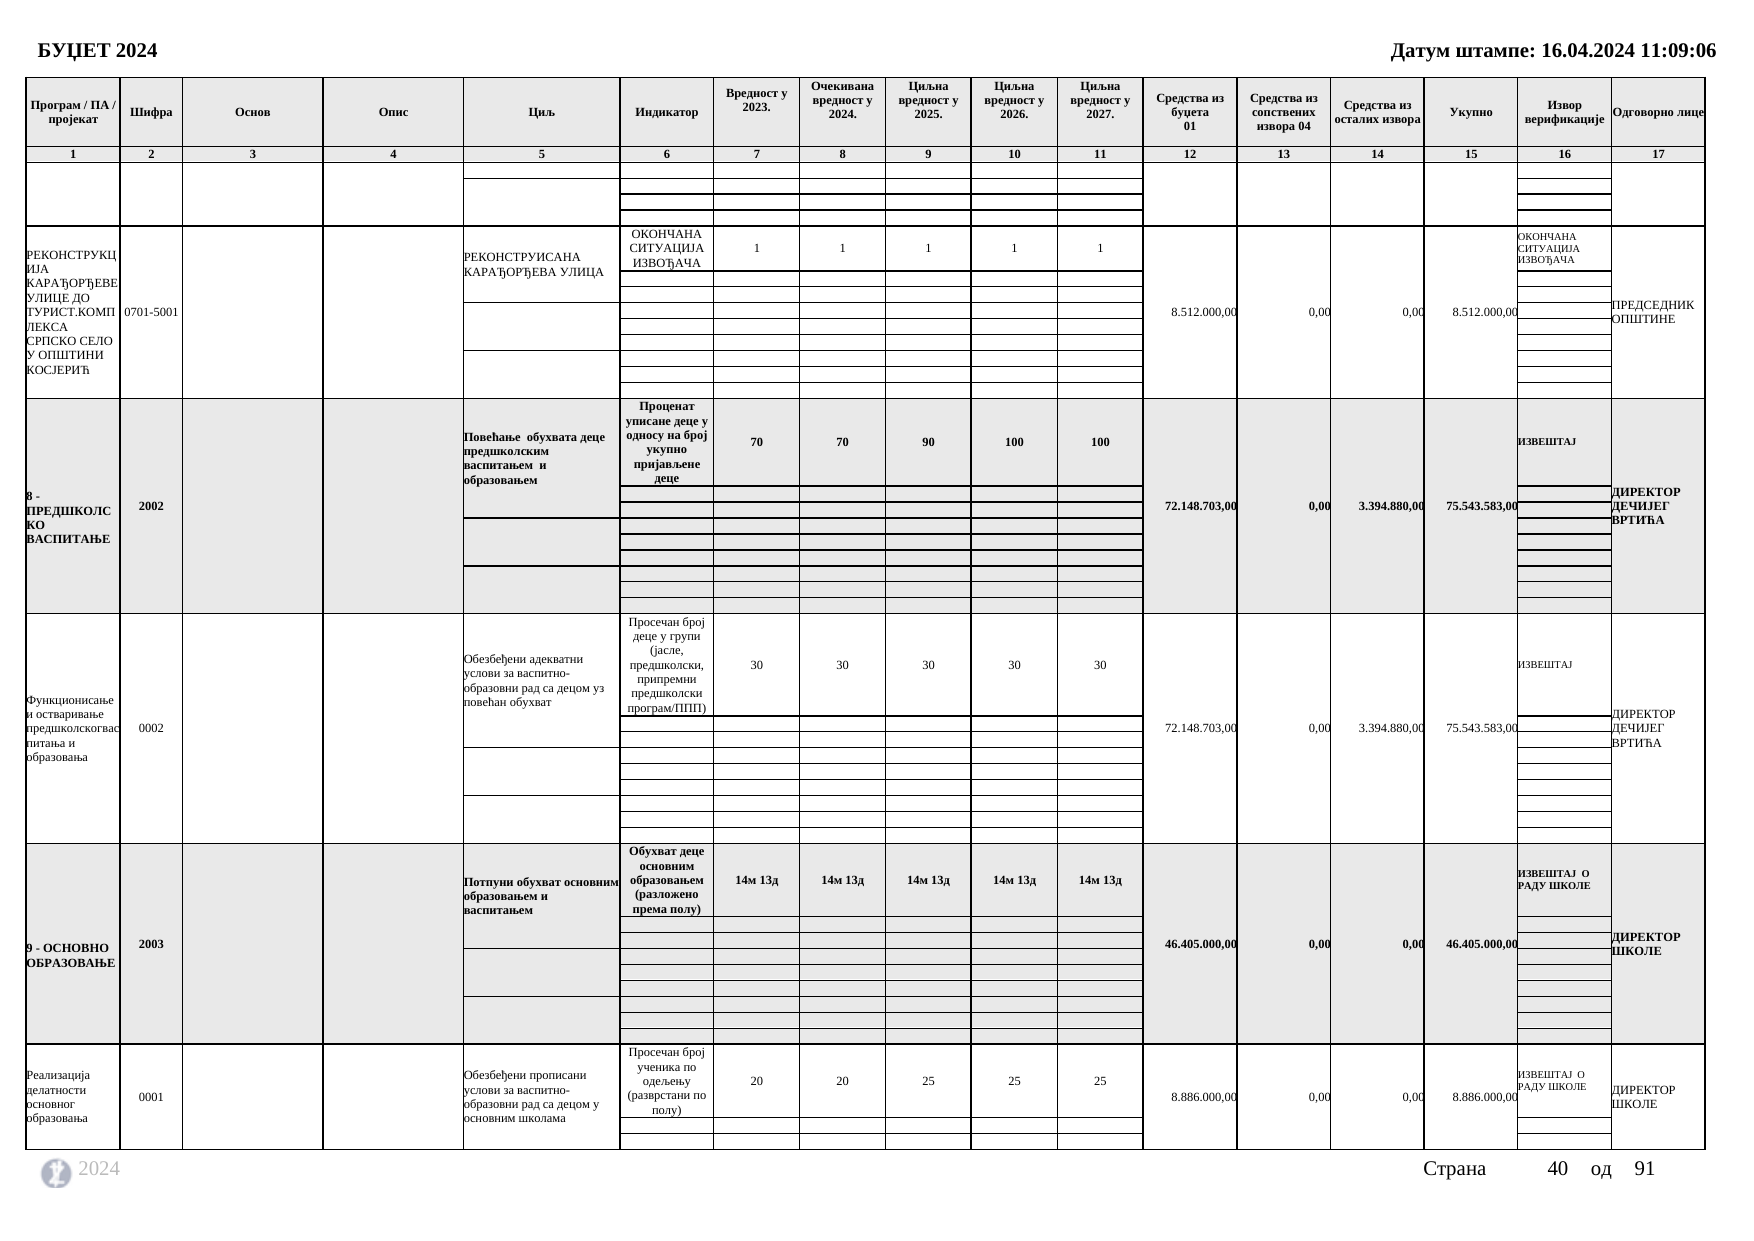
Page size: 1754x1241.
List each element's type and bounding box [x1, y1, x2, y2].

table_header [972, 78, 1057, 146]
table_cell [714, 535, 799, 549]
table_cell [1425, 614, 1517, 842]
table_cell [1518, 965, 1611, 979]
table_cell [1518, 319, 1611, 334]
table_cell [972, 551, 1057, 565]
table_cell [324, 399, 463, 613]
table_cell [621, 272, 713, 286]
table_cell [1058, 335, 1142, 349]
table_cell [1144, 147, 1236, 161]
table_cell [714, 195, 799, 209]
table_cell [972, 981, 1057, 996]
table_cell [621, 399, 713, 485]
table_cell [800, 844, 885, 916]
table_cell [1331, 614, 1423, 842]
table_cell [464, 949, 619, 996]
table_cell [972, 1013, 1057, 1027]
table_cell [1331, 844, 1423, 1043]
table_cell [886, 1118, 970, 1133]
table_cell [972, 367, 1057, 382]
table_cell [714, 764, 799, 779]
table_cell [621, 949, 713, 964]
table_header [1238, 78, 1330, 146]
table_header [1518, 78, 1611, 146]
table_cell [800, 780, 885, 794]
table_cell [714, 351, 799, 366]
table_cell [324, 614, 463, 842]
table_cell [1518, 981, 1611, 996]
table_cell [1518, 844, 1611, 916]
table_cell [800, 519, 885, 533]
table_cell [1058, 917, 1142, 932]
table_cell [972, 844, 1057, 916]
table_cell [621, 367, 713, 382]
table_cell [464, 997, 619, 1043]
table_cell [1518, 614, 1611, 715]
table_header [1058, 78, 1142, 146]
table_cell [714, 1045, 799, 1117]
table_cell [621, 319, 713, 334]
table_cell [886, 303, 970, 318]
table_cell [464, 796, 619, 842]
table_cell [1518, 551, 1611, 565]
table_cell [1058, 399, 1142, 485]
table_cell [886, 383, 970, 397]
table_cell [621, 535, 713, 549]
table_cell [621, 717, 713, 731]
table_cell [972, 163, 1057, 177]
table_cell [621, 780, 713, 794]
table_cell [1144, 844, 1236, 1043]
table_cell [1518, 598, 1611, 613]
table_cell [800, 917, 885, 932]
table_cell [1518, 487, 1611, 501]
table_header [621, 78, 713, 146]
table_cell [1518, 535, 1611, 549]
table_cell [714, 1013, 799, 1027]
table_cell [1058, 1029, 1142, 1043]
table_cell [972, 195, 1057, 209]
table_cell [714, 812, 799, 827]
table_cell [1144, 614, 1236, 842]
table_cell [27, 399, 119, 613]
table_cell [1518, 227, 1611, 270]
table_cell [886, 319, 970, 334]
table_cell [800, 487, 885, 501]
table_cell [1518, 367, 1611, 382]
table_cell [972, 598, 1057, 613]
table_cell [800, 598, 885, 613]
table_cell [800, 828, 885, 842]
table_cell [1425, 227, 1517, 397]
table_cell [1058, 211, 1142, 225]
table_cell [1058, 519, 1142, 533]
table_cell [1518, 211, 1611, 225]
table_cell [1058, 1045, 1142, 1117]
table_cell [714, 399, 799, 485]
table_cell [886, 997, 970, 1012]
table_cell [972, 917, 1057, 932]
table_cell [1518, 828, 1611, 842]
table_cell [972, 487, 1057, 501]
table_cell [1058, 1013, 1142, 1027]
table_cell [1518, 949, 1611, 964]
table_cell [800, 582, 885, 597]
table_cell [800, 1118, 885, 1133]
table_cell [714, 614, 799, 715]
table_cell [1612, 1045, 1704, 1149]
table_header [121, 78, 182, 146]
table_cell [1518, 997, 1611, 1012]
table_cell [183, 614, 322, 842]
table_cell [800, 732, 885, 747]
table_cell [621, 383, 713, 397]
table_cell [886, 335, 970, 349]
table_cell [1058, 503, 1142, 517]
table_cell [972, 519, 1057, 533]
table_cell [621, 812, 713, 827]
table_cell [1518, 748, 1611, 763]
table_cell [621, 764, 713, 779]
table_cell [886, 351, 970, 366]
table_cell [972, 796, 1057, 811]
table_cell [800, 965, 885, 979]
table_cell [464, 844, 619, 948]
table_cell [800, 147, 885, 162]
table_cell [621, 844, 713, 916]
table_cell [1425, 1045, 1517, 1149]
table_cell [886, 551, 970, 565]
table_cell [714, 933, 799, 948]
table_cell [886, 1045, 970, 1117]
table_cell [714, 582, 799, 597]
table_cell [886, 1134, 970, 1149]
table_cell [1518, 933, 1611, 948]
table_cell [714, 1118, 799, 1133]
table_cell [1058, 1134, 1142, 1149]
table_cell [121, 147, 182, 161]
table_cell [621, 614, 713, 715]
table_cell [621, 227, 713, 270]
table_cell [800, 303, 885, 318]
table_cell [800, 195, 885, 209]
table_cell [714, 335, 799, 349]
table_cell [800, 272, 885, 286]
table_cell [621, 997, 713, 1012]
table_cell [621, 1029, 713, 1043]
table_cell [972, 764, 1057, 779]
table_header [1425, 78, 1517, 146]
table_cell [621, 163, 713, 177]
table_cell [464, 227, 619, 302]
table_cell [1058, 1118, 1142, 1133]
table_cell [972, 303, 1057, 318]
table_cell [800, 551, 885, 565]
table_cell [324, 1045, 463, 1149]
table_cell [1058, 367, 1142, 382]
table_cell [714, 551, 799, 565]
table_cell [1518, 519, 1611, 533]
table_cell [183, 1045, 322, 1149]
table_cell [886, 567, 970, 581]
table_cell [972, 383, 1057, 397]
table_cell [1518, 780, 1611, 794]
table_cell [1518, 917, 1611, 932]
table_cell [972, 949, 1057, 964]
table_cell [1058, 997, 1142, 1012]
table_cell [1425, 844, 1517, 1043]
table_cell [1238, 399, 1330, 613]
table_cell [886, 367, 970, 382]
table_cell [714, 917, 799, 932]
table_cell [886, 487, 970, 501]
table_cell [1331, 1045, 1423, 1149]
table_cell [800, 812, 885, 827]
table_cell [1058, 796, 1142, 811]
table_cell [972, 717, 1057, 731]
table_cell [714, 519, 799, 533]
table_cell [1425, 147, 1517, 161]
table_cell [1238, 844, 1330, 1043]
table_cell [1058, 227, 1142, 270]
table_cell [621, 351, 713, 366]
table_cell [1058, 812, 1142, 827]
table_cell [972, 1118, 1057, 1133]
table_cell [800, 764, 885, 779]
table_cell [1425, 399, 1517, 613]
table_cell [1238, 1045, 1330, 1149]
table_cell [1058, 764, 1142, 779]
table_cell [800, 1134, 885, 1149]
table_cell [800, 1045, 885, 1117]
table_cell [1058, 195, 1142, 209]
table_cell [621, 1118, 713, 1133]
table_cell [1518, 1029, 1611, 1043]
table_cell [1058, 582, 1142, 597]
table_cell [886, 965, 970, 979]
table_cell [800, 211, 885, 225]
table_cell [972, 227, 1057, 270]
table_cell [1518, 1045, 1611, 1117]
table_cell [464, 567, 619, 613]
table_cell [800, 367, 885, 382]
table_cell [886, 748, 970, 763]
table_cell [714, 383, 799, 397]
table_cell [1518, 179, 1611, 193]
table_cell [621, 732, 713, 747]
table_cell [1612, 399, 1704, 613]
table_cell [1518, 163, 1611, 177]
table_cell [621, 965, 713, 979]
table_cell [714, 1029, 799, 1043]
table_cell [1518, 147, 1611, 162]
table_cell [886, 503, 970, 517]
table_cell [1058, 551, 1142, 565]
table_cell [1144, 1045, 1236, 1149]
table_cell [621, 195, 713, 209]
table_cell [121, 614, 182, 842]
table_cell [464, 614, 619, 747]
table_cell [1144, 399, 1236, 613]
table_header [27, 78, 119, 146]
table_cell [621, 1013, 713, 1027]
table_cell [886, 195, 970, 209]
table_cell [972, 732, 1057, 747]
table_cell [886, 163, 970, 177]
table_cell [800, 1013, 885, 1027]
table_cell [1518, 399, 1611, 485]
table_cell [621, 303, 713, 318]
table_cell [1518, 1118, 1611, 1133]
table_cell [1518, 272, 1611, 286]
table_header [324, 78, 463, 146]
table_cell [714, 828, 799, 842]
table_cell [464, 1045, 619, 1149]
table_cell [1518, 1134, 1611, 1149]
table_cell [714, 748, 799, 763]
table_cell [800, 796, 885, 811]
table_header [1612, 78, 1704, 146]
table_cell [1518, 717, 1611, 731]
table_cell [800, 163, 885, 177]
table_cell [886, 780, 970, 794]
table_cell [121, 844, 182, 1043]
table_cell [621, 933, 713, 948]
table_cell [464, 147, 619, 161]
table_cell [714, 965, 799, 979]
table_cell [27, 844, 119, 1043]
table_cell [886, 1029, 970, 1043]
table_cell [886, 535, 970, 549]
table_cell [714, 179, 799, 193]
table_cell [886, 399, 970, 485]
picture [37, 1155, 75, 1188]
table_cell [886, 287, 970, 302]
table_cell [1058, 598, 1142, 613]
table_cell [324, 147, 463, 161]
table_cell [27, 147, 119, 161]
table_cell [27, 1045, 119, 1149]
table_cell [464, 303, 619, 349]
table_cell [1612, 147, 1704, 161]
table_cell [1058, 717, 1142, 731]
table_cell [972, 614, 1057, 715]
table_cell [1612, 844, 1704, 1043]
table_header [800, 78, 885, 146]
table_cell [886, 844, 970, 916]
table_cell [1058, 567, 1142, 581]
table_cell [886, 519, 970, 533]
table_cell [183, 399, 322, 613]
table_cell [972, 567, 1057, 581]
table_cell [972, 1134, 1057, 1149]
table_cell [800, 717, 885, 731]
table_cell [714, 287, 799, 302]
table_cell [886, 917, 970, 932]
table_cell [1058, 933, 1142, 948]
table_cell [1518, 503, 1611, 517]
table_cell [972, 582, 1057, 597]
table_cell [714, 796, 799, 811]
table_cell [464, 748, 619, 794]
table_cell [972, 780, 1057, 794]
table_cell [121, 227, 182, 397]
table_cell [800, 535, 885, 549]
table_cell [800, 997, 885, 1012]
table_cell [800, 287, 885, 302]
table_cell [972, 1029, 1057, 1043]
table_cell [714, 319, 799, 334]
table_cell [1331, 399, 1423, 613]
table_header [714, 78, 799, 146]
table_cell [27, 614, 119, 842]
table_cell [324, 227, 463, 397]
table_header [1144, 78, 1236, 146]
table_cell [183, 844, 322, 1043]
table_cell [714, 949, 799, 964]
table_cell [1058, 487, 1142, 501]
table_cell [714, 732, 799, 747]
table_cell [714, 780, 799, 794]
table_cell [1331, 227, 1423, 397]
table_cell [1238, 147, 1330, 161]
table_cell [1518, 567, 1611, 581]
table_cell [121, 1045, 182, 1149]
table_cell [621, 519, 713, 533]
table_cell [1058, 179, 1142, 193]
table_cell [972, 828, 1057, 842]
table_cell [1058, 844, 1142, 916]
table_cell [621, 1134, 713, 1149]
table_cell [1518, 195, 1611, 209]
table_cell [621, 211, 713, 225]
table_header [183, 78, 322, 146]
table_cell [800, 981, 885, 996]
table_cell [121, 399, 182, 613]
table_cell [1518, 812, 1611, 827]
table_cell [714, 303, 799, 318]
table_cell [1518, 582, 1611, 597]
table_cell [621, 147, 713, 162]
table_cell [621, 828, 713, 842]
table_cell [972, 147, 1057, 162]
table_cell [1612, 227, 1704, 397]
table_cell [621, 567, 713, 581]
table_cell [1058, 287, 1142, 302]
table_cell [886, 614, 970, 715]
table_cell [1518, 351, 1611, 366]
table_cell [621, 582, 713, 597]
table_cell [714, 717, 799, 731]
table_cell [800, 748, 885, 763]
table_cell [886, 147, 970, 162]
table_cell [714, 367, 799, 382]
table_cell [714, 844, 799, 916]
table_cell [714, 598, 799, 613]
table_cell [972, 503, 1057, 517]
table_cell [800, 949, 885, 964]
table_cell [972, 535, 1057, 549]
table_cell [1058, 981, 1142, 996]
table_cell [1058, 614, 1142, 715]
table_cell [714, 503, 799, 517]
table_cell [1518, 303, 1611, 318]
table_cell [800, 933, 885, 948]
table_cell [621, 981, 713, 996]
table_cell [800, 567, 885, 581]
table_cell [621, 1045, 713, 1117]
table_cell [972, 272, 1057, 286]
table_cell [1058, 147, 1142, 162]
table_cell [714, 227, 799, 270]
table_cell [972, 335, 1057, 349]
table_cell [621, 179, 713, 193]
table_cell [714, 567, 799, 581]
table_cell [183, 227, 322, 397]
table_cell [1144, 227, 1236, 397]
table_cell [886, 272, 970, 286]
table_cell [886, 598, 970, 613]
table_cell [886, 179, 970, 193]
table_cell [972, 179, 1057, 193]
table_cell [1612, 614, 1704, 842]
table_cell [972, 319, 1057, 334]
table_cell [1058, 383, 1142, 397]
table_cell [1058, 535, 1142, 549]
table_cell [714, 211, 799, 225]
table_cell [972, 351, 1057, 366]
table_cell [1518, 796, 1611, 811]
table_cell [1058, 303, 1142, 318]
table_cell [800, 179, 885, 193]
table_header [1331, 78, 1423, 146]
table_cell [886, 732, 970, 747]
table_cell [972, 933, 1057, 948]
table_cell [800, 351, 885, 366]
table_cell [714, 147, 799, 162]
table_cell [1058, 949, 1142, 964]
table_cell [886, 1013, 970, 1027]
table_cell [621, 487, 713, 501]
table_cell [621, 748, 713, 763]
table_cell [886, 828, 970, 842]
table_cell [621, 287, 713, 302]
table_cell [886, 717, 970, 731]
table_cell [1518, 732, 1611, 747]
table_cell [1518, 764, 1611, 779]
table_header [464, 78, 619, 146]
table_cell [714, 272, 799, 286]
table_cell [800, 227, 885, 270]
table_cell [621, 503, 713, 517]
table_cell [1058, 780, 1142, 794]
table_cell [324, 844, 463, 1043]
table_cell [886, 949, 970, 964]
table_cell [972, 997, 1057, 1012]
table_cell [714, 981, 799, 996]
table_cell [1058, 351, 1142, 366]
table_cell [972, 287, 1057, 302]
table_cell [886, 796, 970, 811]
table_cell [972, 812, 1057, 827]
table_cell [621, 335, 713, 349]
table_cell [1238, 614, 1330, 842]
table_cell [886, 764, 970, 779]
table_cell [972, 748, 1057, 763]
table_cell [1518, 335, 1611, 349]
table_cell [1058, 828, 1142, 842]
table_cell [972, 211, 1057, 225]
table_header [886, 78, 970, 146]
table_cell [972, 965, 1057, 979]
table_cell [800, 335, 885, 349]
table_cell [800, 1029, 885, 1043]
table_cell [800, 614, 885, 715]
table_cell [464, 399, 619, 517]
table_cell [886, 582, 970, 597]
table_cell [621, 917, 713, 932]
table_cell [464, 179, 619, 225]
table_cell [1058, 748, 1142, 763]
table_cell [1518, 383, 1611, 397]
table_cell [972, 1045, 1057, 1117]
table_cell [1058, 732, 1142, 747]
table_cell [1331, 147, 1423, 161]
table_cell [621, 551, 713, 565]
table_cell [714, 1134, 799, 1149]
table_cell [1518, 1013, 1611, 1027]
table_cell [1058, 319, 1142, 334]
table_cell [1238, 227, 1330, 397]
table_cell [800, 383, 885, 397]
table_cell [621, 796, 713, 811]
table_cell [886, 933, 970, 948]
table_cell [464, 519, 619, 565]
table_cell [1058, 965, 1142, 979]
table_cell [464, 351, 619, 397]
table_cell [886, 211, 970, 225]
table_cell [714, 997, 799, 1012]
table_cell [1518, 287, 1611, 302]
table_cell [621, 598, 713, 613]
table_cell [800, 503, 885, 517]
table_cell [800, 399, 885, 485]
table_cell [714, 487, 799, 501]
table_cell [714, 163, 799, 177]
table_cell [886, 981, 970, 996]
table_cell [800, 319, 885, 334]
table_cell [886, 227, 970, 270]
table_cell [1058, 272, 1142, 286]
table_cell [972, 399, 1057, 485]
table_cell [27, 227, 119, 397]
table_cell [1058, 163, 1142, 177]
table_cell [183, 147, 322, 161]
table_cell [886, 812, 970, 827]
